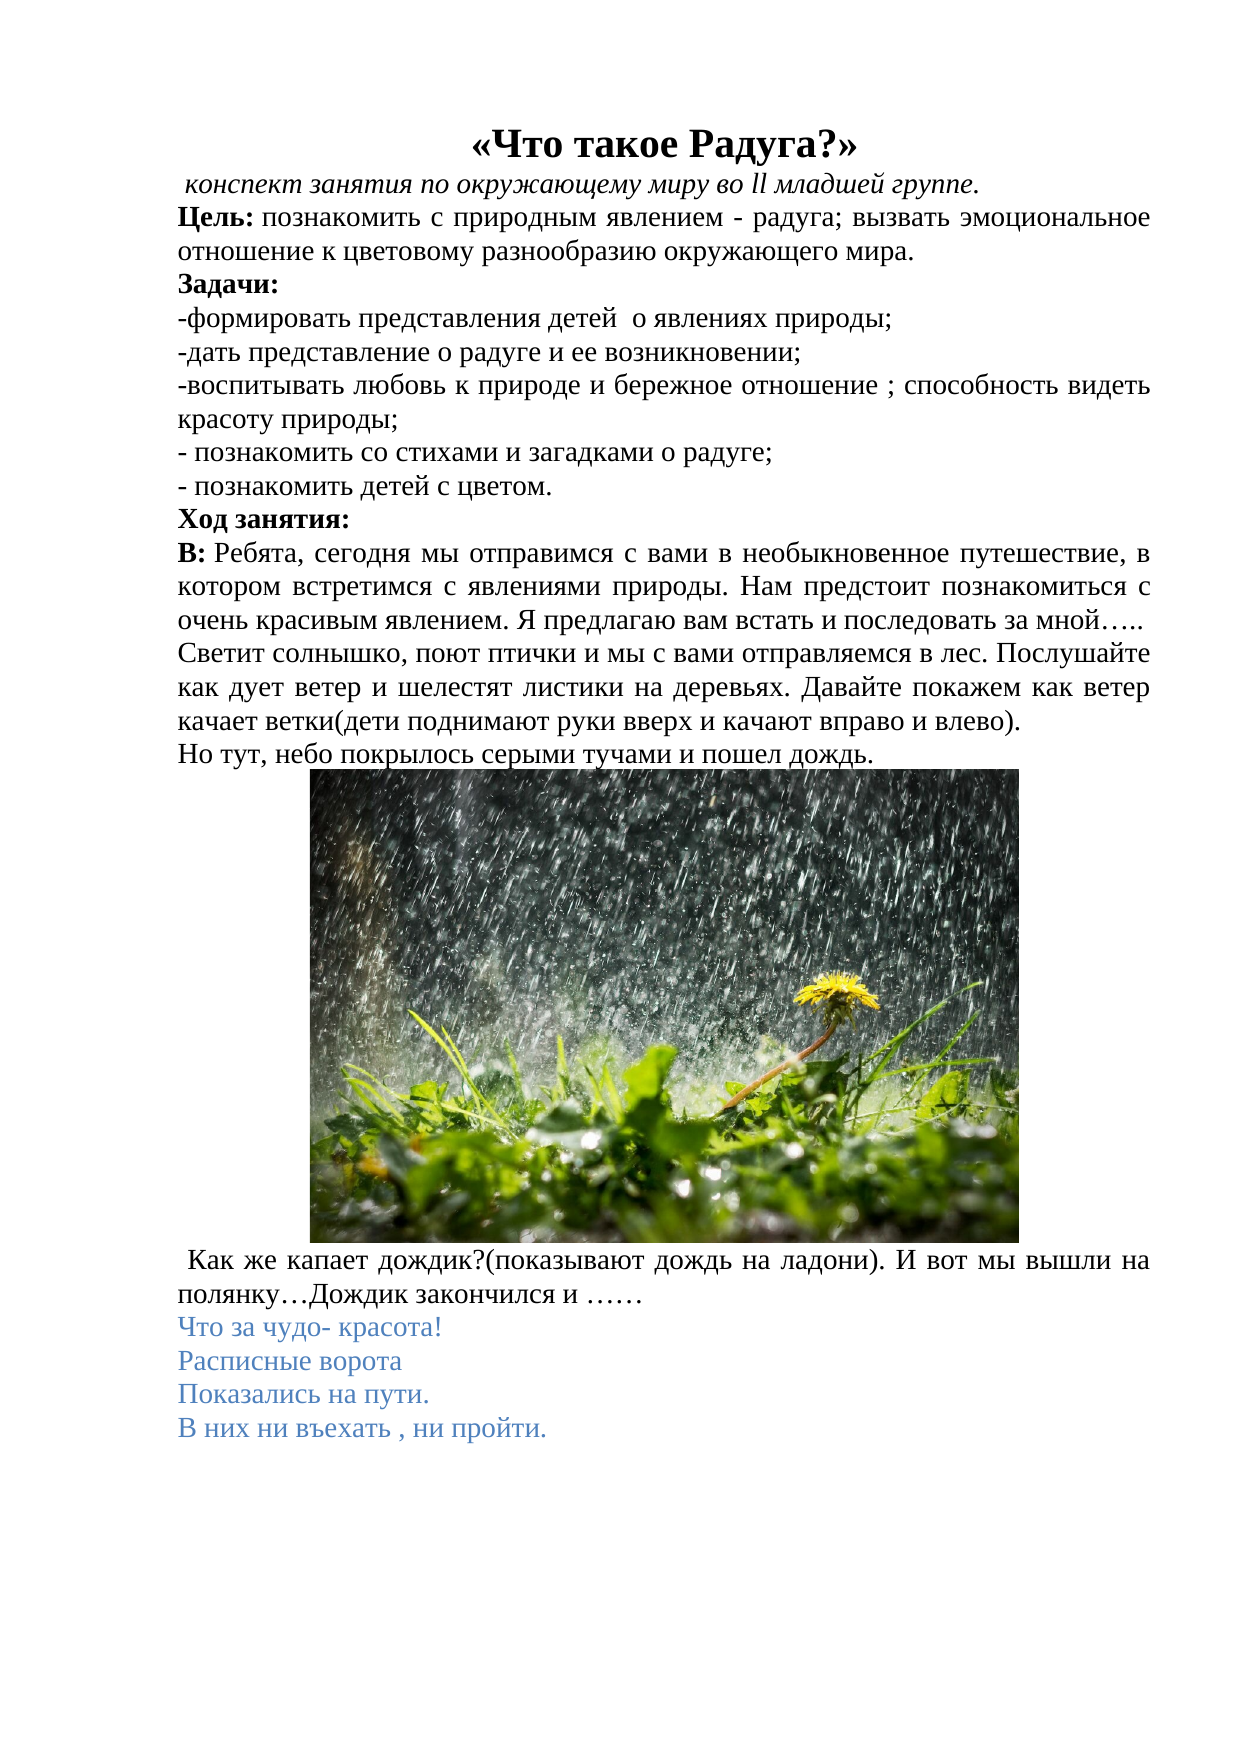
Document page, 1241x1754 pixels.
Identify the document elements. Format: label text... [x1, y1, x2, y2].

text - познакомить со стихами и загадками о радуге; [177, 434, 1152, 468]
text Ход занятия: [177, 501, 1152, 535]
text Как же капает дождик?(показывают дождь на ладони). И вот мы вышли на полянку…Дождик закончился и …… [177, 1242, 1152, 1309]
text Но тут, небо покрылось серыми тучами и пошел дождь. [177, 736, 1152, 770]
text Показались на пути. [177, 1376, 1152, 1410]
text -воспитывать любовь к природе и бережное отношение ; способность видеть красоту природы; [177, 367, 1152, 434]
text -формировать представления детей о явлениях природы; [177, 300, 1152, 334]
text Что за чудо- красота! [177, 1309, 1152, 1343]
text -дать представление о радуге и ее возникновении; [177, 334, 1152, 367]
text Цель: познакомить с природным явлением - радуга; вызвать эмоциональное отношение к цветовому разнообразию окружающего мира. [177, 199, 1152, 267]
text конспект занятия по окружающему миру во ll младшей группе. [177, 166, 1152, 199]
text В: Ребята, сегодня мы отправимся с вами в необыкновенное путешествие, в котором встретимся с явлениями природы. Нам предстоит познакомиться с очень красивым явлением. Я предлагаю вам встать и последовать за мной….. [177, 535, 1152, 636]
picture [309, 769, 1019, 1243]
text - познакомить детей с цветом. [177, 468, 1152, 501]
text Расписные ворота [177, 1343, 1152, 1376]
text Задачи: [177, 267, 1152, 300]
text «Что такое Радуга?» [177, 118, 1152, 166]
text Светит солнышко, поют птички и мы с вами отправляемся в лес. Послушайте как дует ветер и шелестят листики на деревьях. Давайте покажем как ветер качает ветки(дети поднимают руки вверх и качают вправо и влево). [177, 636, 1152, 736]
text В них ни въехать , ни пройти. [177, 1410, 1152, 1443]
